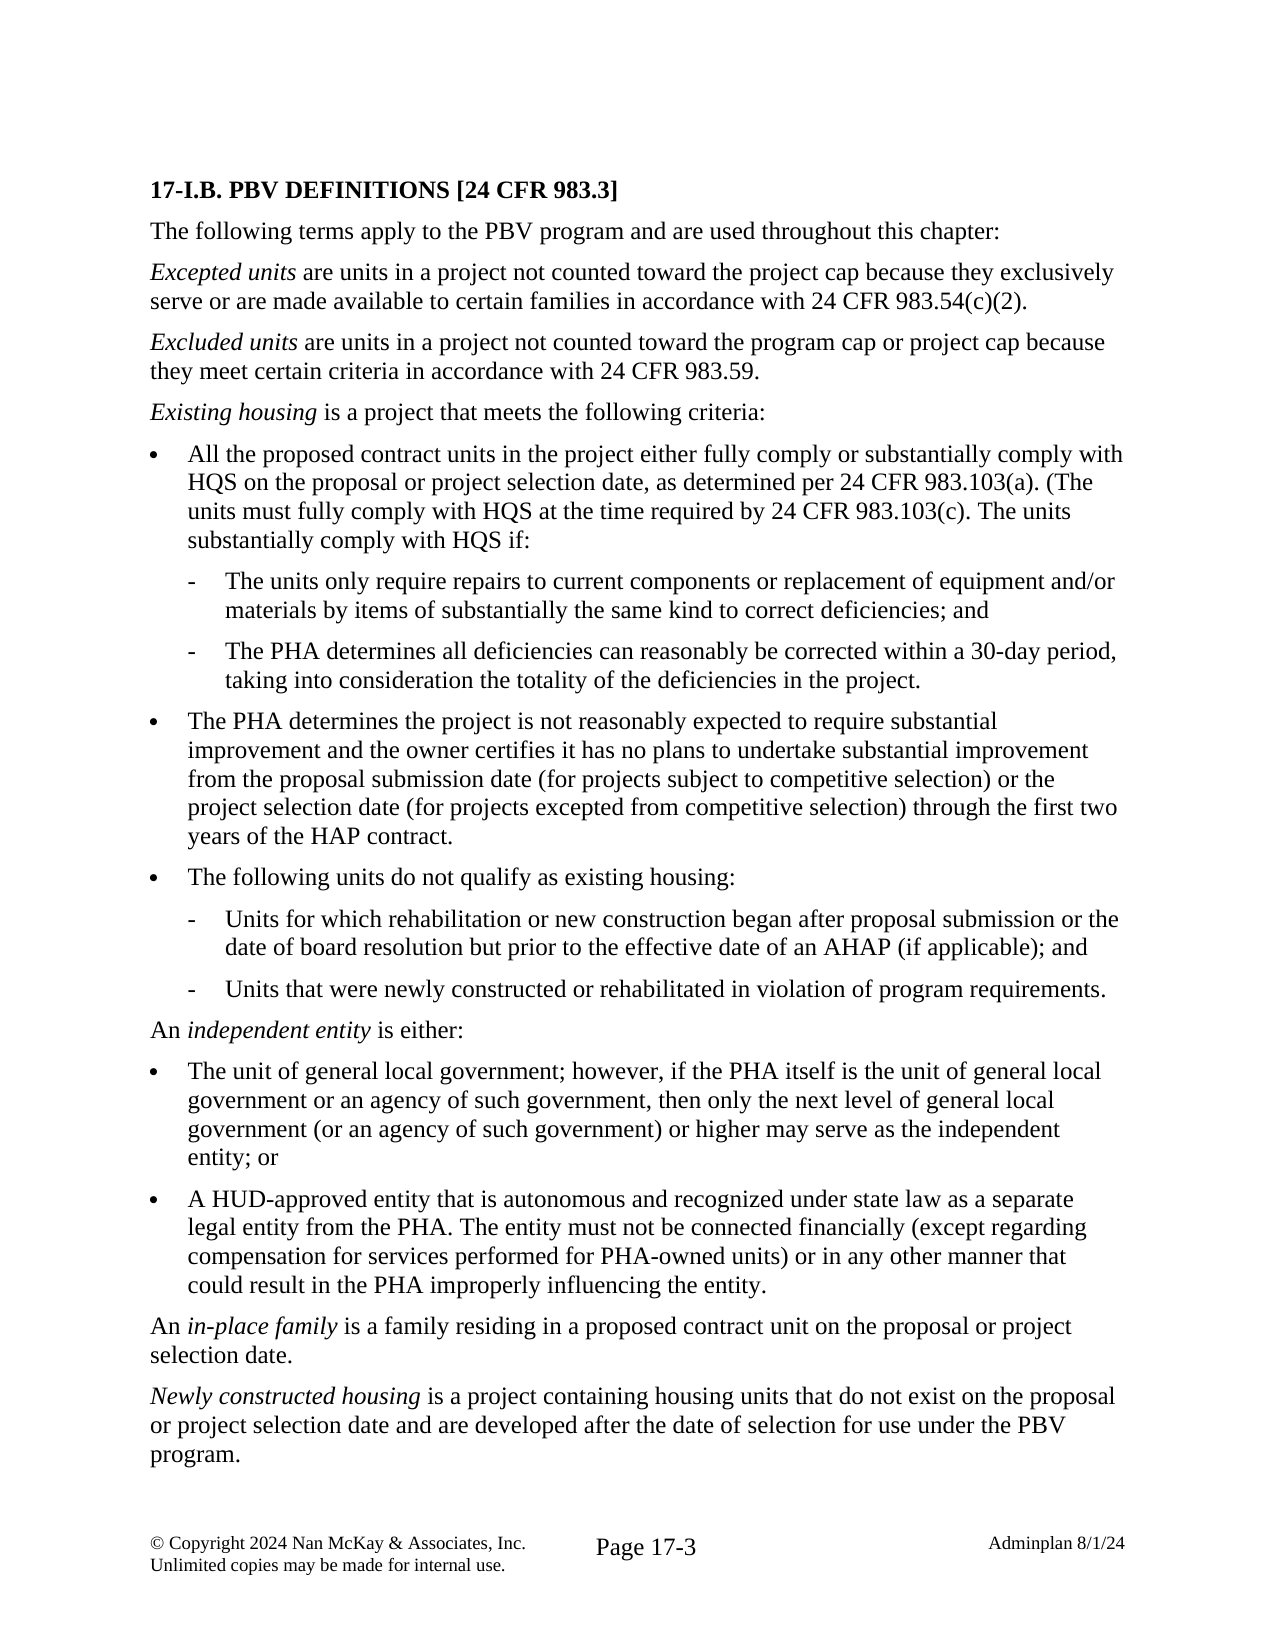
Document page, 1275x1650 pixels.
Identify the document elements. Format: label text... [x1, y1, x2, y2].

text Existing housing is a project that meets the following criteria: [150, 397, 1125, 426]
text Excluded units are units in a project not counted toward the program cap or project cap because they meet certain criteria in accordance with 24 CFR 983.59. [150, 327, 1125, 385]
list An independent entity is either: [150, 1015, 1125, 1044]
text Excepted units are units in a project not counted toward the project cap because they exclusively serve or are made available to certain families in accordance with 24 CFR 983.54(c)(2). [150, 257, 1125, 315]
text 17-I.B. PBV DEFINITIONS [24 CFR 983.3] [150, 175, 1125, 204]
list Units for which rehabilitation or new construction began after proposal submission or the date of board resolution but prior to the effective date of an AHAP (if applicable); and [187, 904, 1125, 961]
list A HUD-approved entity that is autonomous and recognized under state law as a separate legal entity from the PHA. The entity must not be connected financially (except regarding compensation for services performed for PHA-owned units) or in any other manner that could result in the PHA improperly influencing the entity. [150, 1184, 1125, 1299]
text Newly constructed housing is a project containing housing units that do not exist on the proposal or project selection date and are developed after the date of selection for use under the PBV program. [150, 1381, 1125, 1467]
list All the proposed contract units in the project either fully comply or substantially comply with HQS on the proposal or project selection date, as determined per 24 CFR 983.103(a). (The units must fully comply with HQS at the time required by 24 CFR 983.103(c). The units substantially comply with HQS if: [150, 439, 1125, 554]
list The unit of general local government; however, if the PHA itself is the unit of general local government or an agency of such government, then only the next level of general local government (or an agency of such government) or higher may serve as the independent entity; or [150, 1056, 1125, 1171]
list The PHA determines all deficiencies can reasonably be corrected within a 30-day period, taking into consideration the totality of the deficiencies in the project. [187, 636, 1125, 694]
text An in-place family is a family residing in a proposed contract unit on the proposal or project selection date. [150, 1311, 1125, 1369]
list The PHA determines the project is not reasonably expected to require substantial improvement and the owner certifies it has no plans to undertake substantial improvement from the proposal submission date (for projects subject to competitive selection) or the project selection date (for projects excepted from competitive selection) through the first two years of the HAP contract. [150, 706, 1125, 850]
list Units that were newly constructed or rehabilitated in violation of program requirements. [187, 974, 1125, 1002]
list The following terms apply to the PBV program and are used throughout this chapter: [150, 216, 1125, 245]
list The units only require repairs to current components or replacement of equipment and/or materials by items of substantially the same kind to correct deficiencies; and [187, 566, 1125, 624]
list The following units do not qualify as existing housing: [150, 862, 1125, 891]
